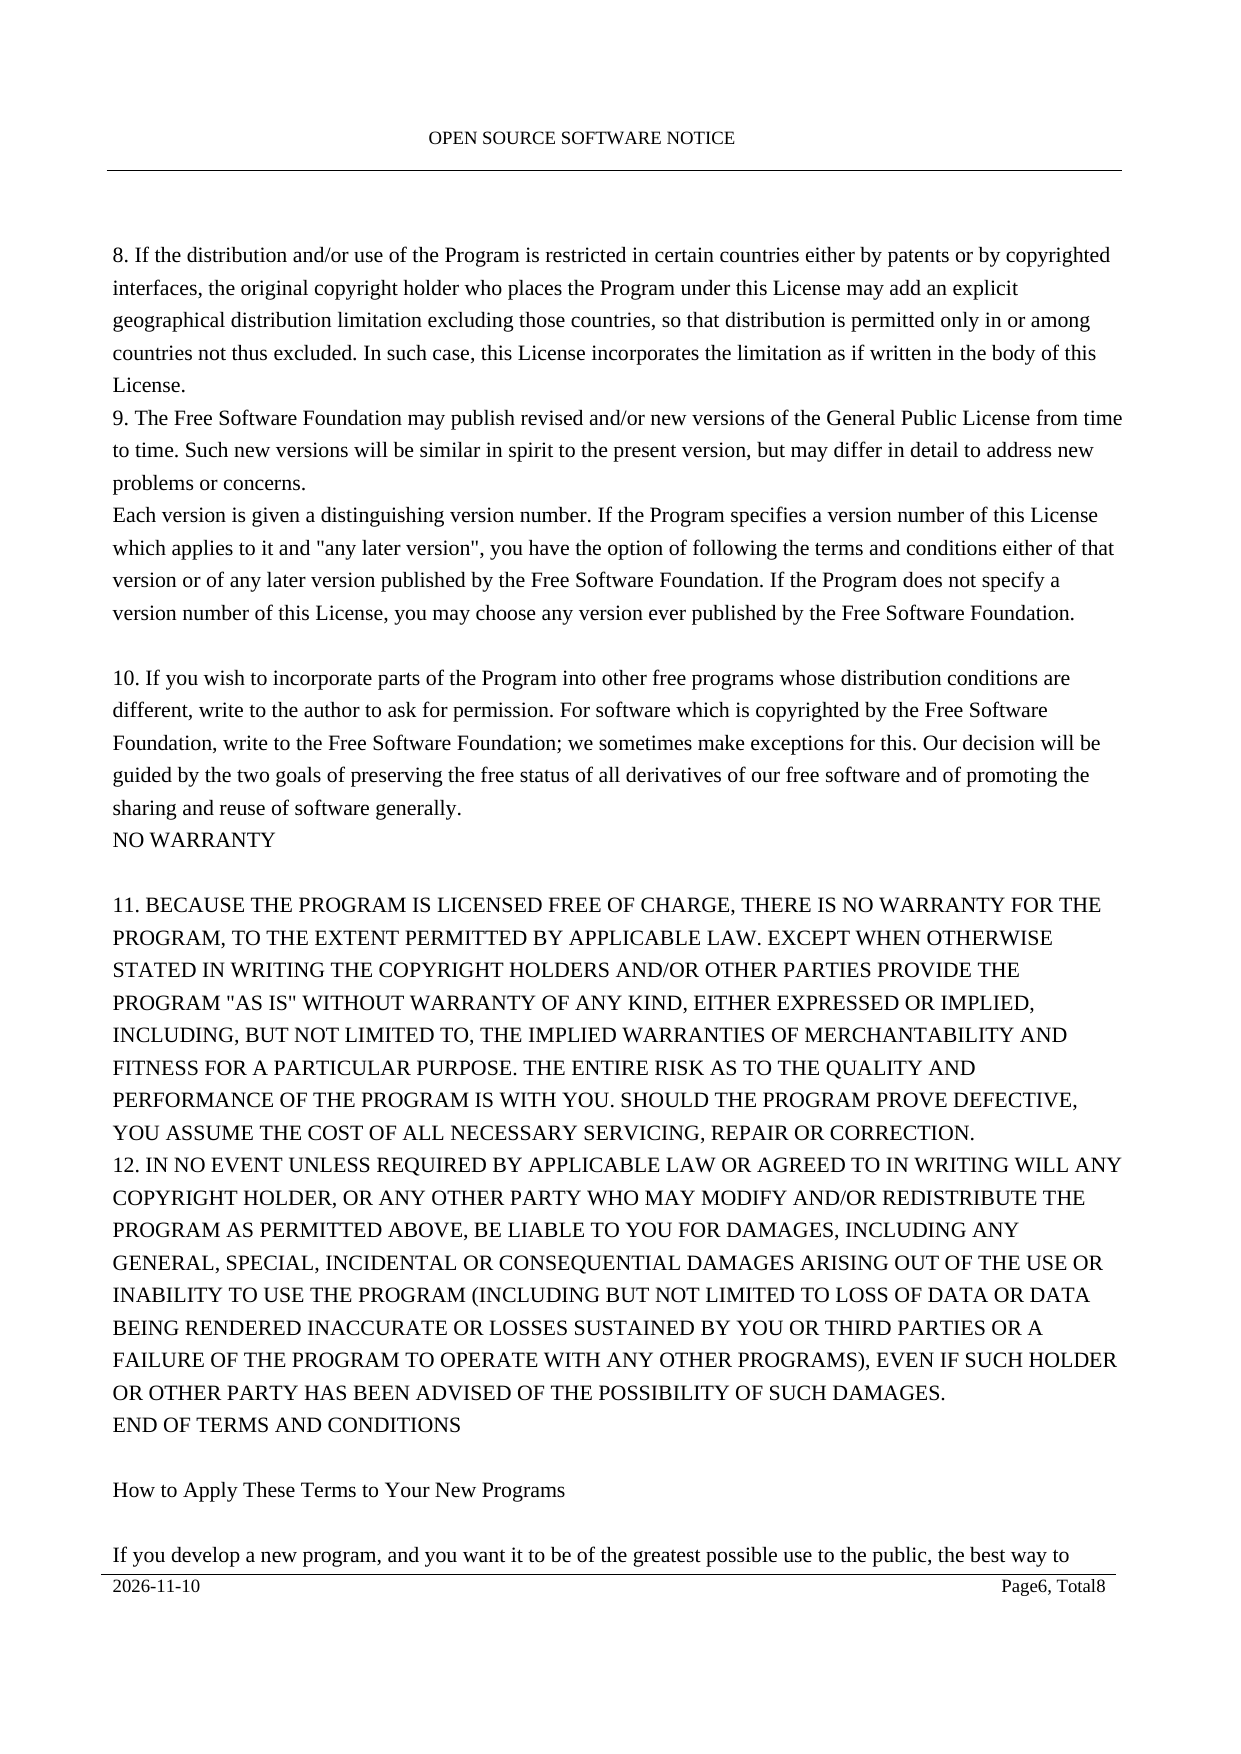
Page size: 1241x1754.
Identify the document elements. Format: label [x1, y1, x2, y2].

text [112, 206, 1128, 1571]
